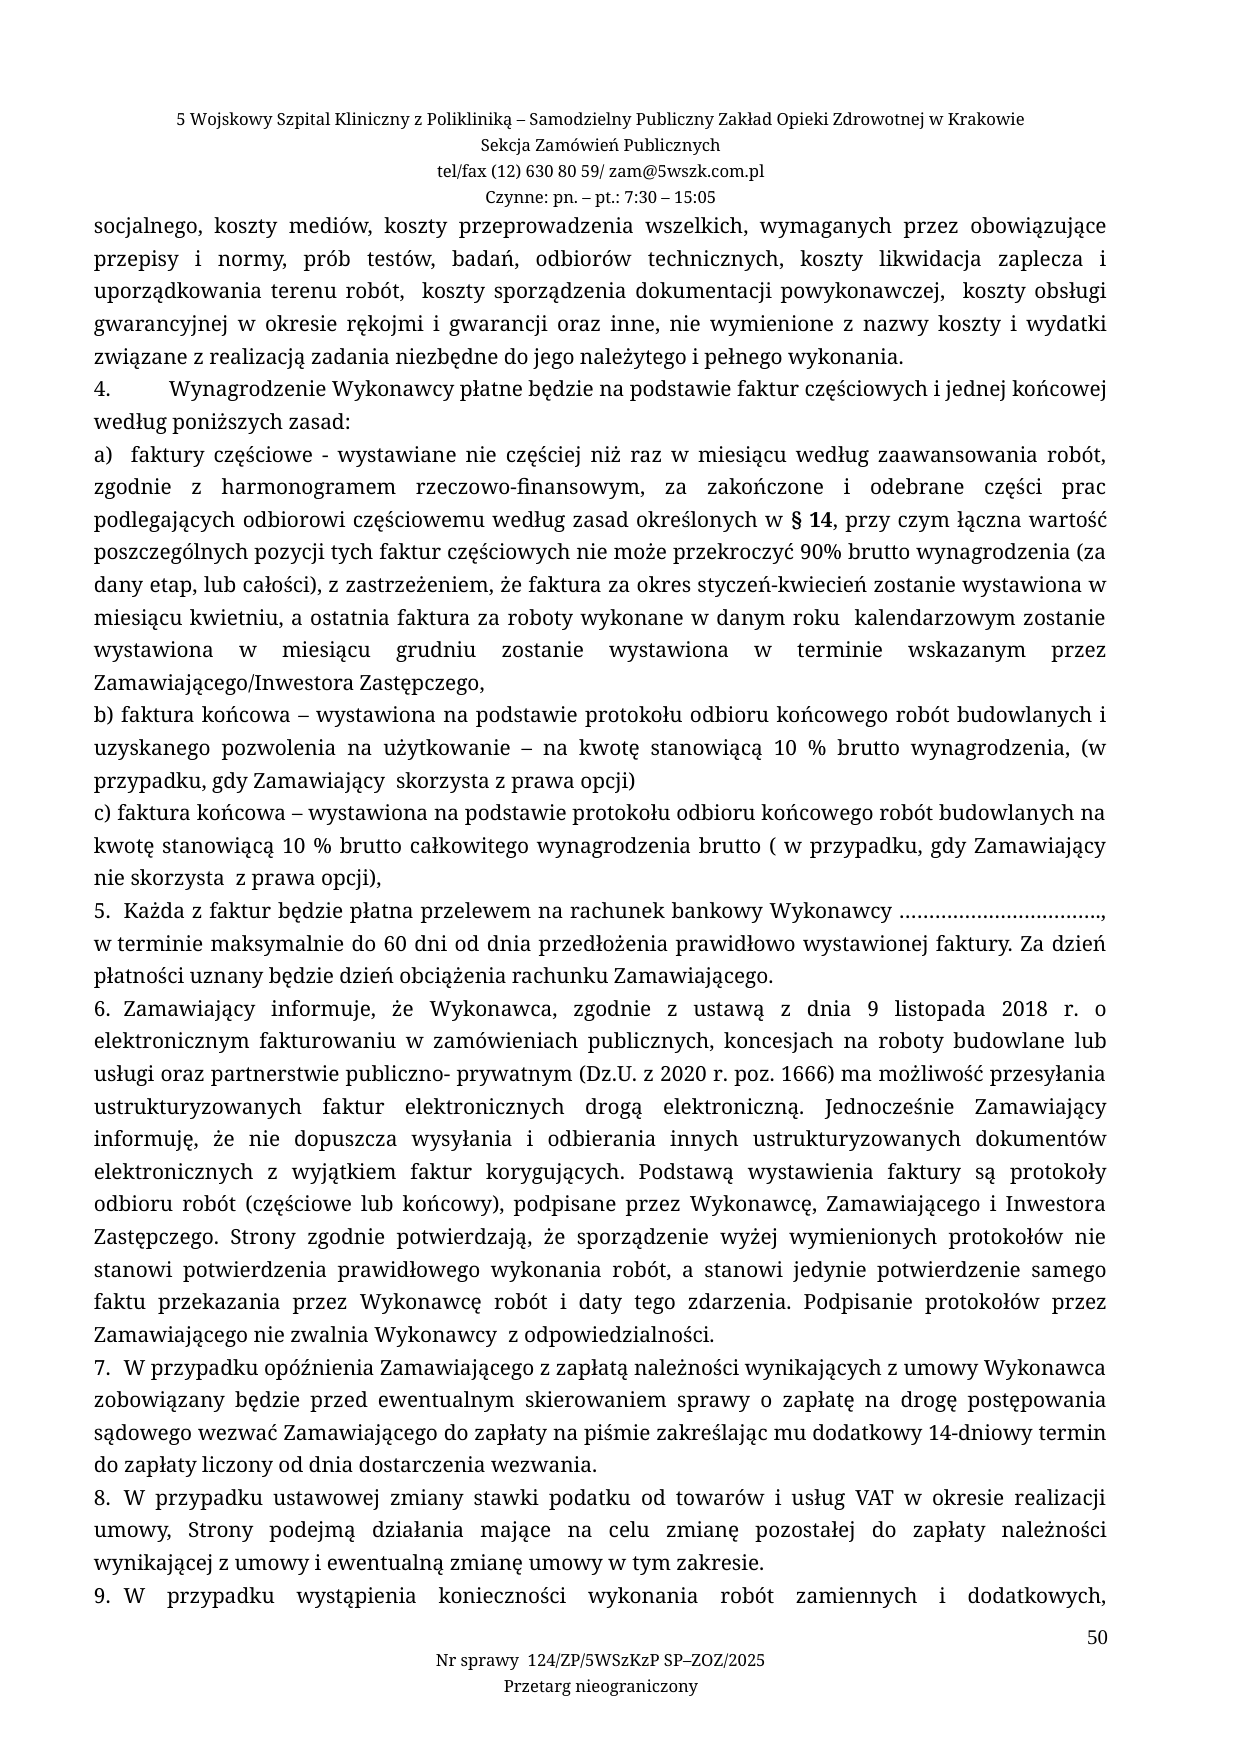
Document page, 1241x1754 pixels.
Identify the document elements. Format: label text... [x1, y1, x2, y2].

list Zamawiający informuje, że Wykonawca, zgodnie z ustawą z dnia 9 listopada 2018 r. o elektronicznym fakturowaniu w zamówieniach publicznych, koncesjach na roboty budowlane lub usługi oraz partnerstwie publiczno- prywatnym (Dz.U. z 2020 r. poz. 1666) ma możliwość przesyłania ustrukturyzowanych faktur elektronicznych drogą elektroniczną. Jednocześnie Zamawiający informuję, że nie dopuszcza wysyłania i odbierania innych ustrukturyzowanych dokumentów elektronicznych z wyjątkiem faktur korygujących. Podstawą wystawienia faktury są protokoły odbioru robót (częściowe lub końcowy), podpisane przez Wykonawcę, Zamawiającego i Inwestora Zastępczego. Strony zgodnie potwierdzają, że sporządzenie wyżej wymienionych protokołów nie stanowi potwierdzenia prawidłowego wykonania robót, a stanowi jedynie potwierdzenie samego faktu przekazania przez Wykonawcę robót i daty tego zdarzenia. Podpisanie protokołów przez Zamawiającego nie zwalnia Wykonawcy z odpowiedzialności. [94, 994, 1107, 1348]
text a) faktury częściowe - wystawiane nie częściej niż raz w miesiącu według zaawansowania robót, zgodnie z harmonogramem rzeczowo-finansowym, za zakończone i odebrane części prac podlegających odbiorowi częściowemu według zasad określonych w § 14, przy czym łączna wartość poszczególnych pozycji tych faktur częściowych nie może przekroczyć 90% brutto wynagrodzenia (za dany etap, lub całości), z zastrzeżeniem, że faktura za okres styczeń-kwiecień zostanie wystawiona w miesiącu kwietniu, a ostatnia faktura za roboty wykonane w danym roku kalendarzowym zostanie wystawiona w miesiącu grudniu zostanie wystawiona w terminie wskazanym przez Zamawiającego/Inwestora Zastępczego, [94, 440, 1107, 696]
text b) faktura końcowa – wystawiona na podstawie protokołu odbioru końcowego robót budowlanych i uzyskanego pozwolenia na użytkowanie – na kwotę stanowiącą 10 % brutto wynagrodzenia, (w przypadku, gdy Zamawiający skorzysta z prawa opcji) [94, 701, 1107, 794]
list Wynagrodzenie Wykonawcy płatne będzie na podstawie faktur częściowych i jednej końcowej według poniższych zasad: [94, 374, 1107, 436]
list W przypadku ustawowej zmiany stawki podatku od towarów i usług VAT w okresie realizacji umowy, Strony podejmą działania mające na celu zmianę pozostałej do zapłaty należności wynikającej z umowy i ewentualną zmianę umowy w tym zakresie. [94, 1483, 1107, 1577]
list W przypadku opóźnienia Zamawiającego z zapłatą należności wynikających z umowy Wykonawca zobowiązany będzie przed ewentualnym skierowaniem sprawy o zapłatę na drogę postępowania sądowego wezwać Zamawiającego do zapłaty na piśmie zakreślając mu dodatkowy 14-dniowy termin do zapłaty liczony od dnia dostarczenia wezwania. [94, 1353, 1107, 1479]
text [94, 211, 1107, 370]
list Każda z faktur będzie płatna przelewem na rachunek bankowy Wykonawcy ……………………………., w terminie maksymalnie do 60 dni od dnia przedłożenia prawidłowo wystawionej faktury. Za dzień płatności uznany będzie dzień obciążenia rachunku Zamawiającego. [94, 896, 1107, 990]
text c) faktura końcowa – wystawiona na podstawie protokołu odbioru końcowego robót budowlanych na kwotę stanowiącą 10 % brutto całkowitego wynagrodzenia brutto ( w przypadku, gdy Zamawiający nie skorzysta z prawa opcji), [94, 798, 1107, 892]
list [94, 1581, 1107, 1609]
